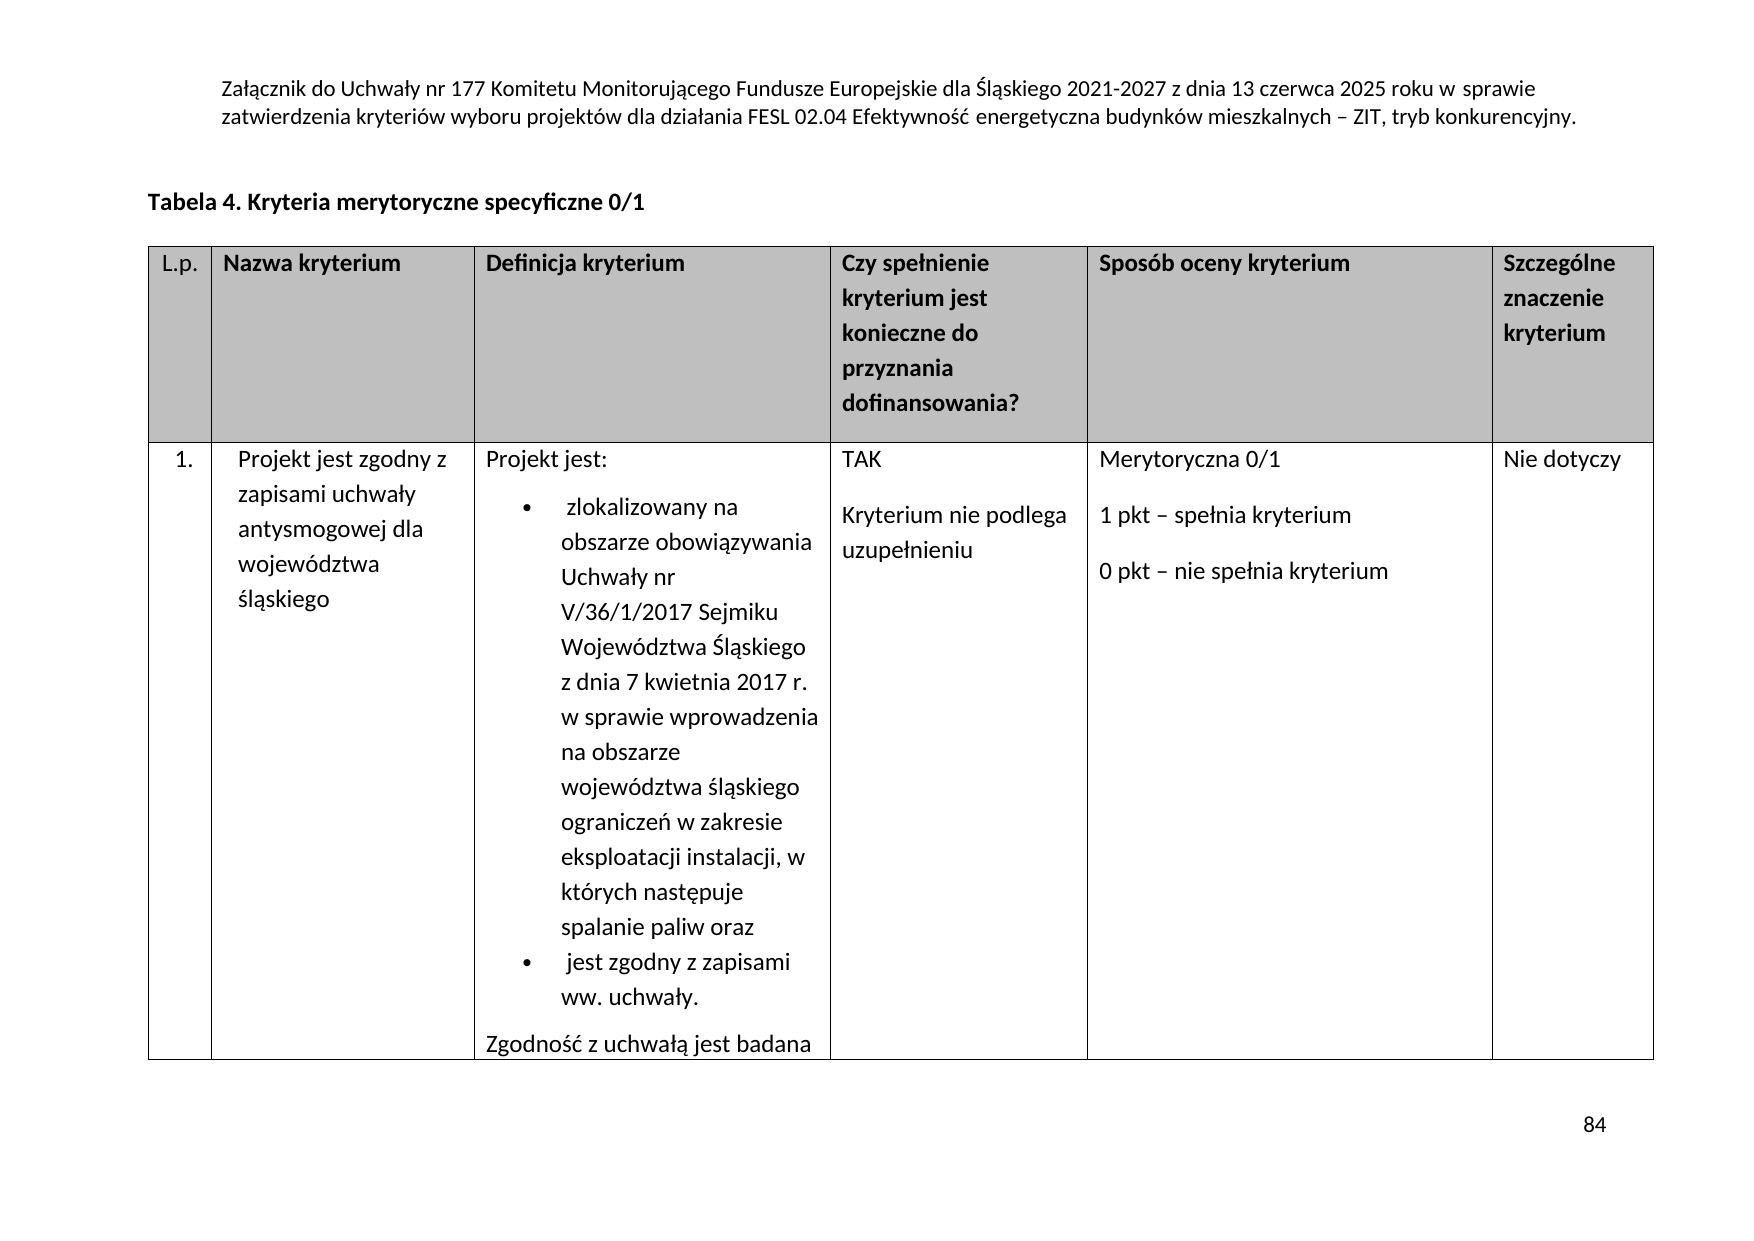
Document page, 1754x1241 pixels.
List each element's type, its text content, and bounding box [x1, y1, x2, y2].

text Tabela 4. Kryteria merytoryczne specyficzne 0/1 [148, 186, 1606, 216]
table_header Nazwa kryterium [212, 247, 474, 442]
table_header Sposób oceny kryterium [1088, 247, 1492, 442]
table_cell Projekt jest: zlokalizowany na obszarze obowiązywania Uchwały nr V/36/1/2017 Sejmiku Województwa Śląskiego z dnia 7 kwietnia 2017 r. w sprawie wprowadzenia na obszarze województwa śląskiego ograniczeń w zakresie eksploatacji instalacji, w których następuje spalanie paliw oraz jest zgodny z zapisami ww. uchwały. Zgodność z uchwałą jest badana na podstawie wersji uchwały obowiązującej w dniu ogłoszenia naboru. [475, 443, 830, 1059]
table_cell Merytoryczna 0/1 1 pkt – spełnia kryterium 0 pkt – nie spełnia kryterium [1088, 443, 1492, 1059]
table_header Definicja kryterium [475, 247, 830, 442]
table_header Szczególne znaczenie kryterium [1493, 247, 1653, 442]
table_cell [149, 443, 211, 1059]
table_header Czy spełnienie kryterium jest konieczne do przyznania dofinansowania? [831, 247, 1087, 442]
table_cell Nie dotyczy [1493, 443, 1653, 1059]
table_header L.p. [149, 247, 211, 442]
table_cell TAK Kryterium nie podlega uzupełnieniu [831, 443, 1087, 1059]
table_cell Projekt jest zgodny z zapisami uchwały antysmogowej dla województwa śląskiego [212, 443, 474, 1059]
